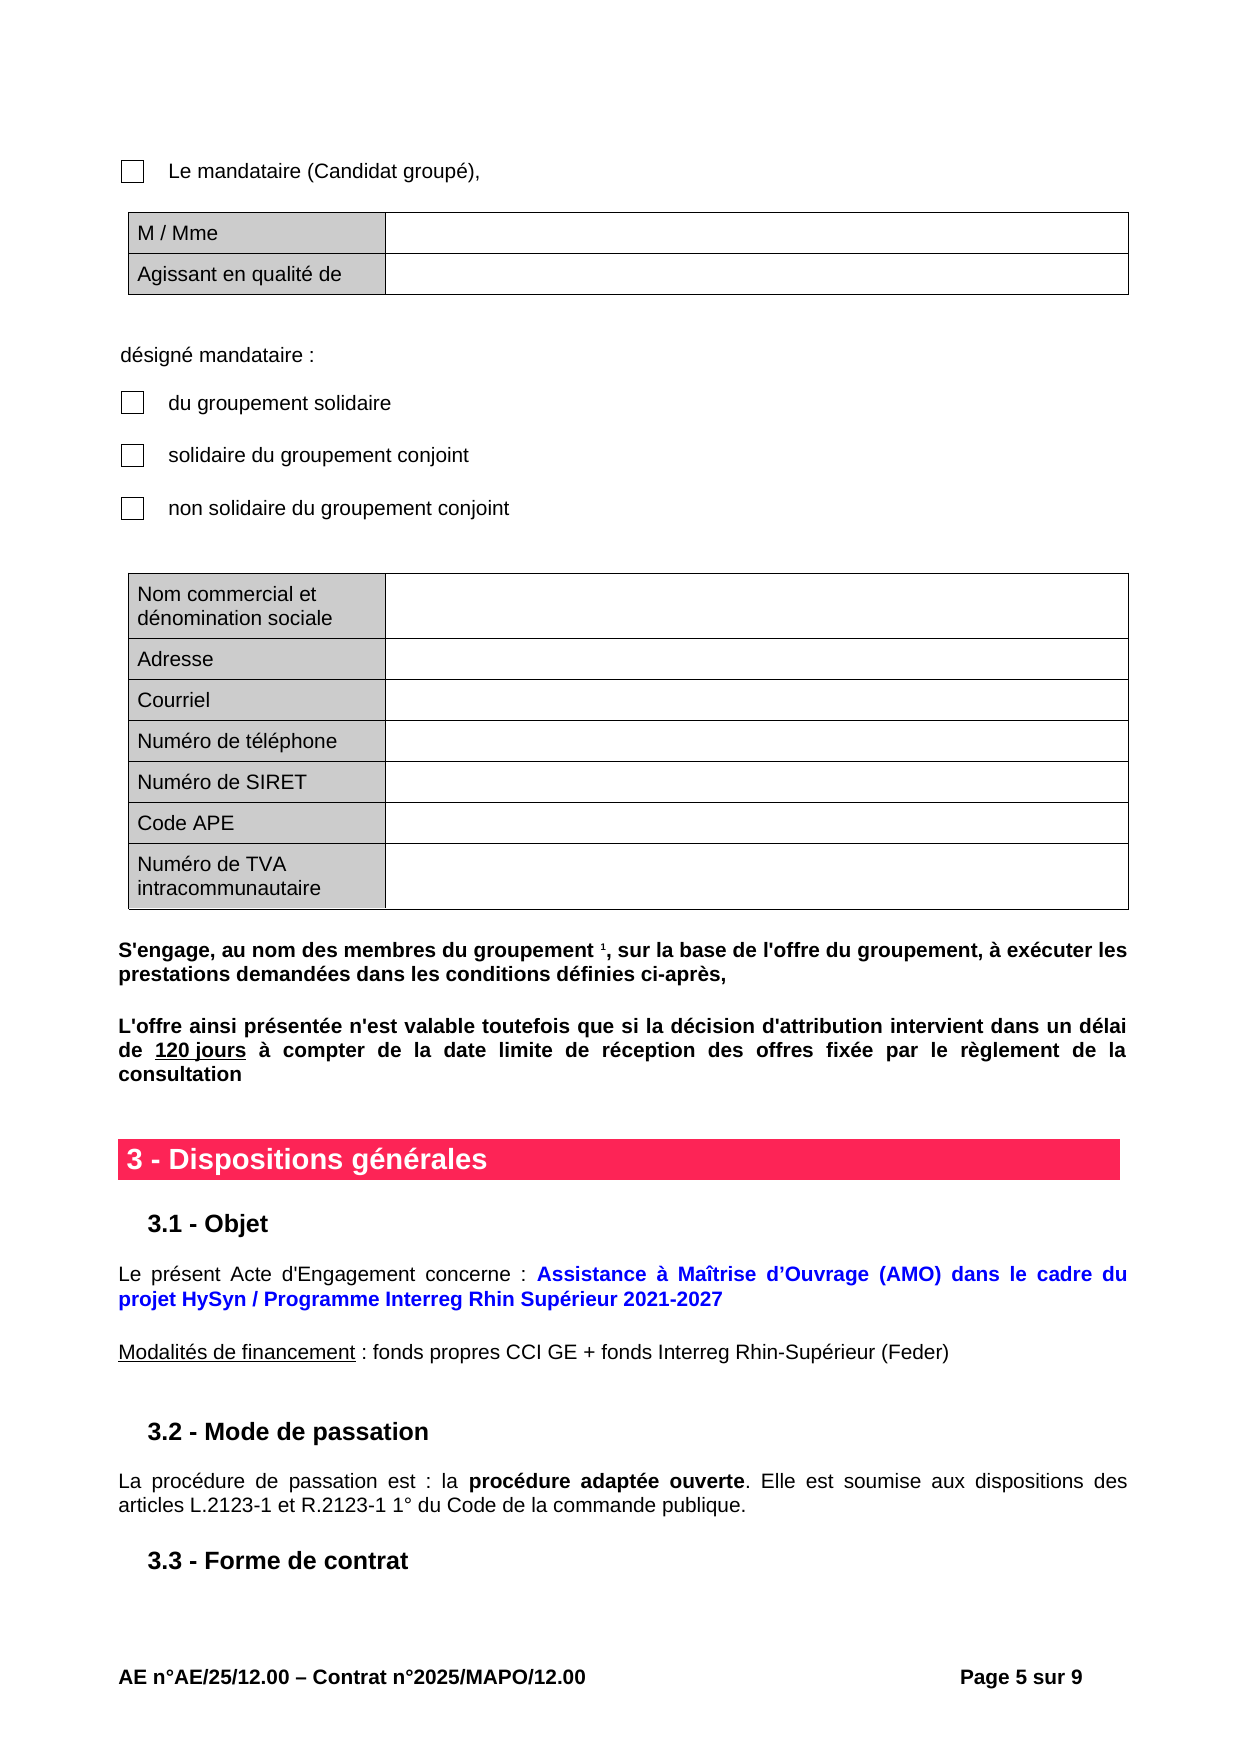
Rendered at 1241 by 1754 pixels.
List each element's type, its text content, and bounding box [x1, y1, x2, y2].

table_cell [386, 639, 1128, 679]
table_cell [386, 762, 1128, 802]
table_header Nom commercial et dénomination sociale [129, 574, 385, 638]
table_cell Code APE [129, 803, 385, 843]
subtitle 3.2 - Mode de passation [147, 1417, 1128, 1445]
table_cell [386, 254, 1128, 294]
table_header 3 - Dispositions générales [118, 1139, 1120, 1180]
text solidaire du groupement conjoint [120, 443, 1128, 467]
table_cell Numéro de téléphone [129, 721, 385, 761]
text Le présent Acte d'Engagement concerne : Assistance à Maîtrise d’Ouvrage (AMO) dans le cadre du projet HySyn / Programme Interreg Rhin Supérieur 2021-2027 [118, 1262, 1128, 1311]
table_cell [386, 680, 1128, 720]
subtitle 3.3 - Forme de contrat [147, 1546, 1128, 1575]
text Modalités de financement : fonds propres CCI GE + fonds Interreg Rhin-Supérieur (Feder) [118, 1340, 1128, 1364]
text du groupement solidaire [120, 390, 1128, 414]
table_cell [386, 844, 1128, 908]
text La procédure de passation est : la procédure adaptée ouverte. Elle est soumise aux dispositions des articles L.2123-1 et R.2123-1 1° du Code de la commande publique. [118, 1469, 1128, 1517]
table_cell Agissant en qualité de [129, 254, 385, 294]
table_cell [386, 803, 1128, 843]
table_header [386, 574, 1128, 638]
table_header M / Mme [129, 213, 385, 253]
table_cell [386, 721, 1128, 761]
text Le mandataire (Candidat groupé), [120, 159, 1128, 183]
table_cell Numéro de SIRET [129, 762, 385, 802]
text S'engage, au nom des membres du groupement 1, sur la base de l'offre du groupement, à exécuter les prestations demandées dans les conditions définies ci-après, [118, 938, 1128, 986]
table_cell Courriel [129, 680, 385, 720]
subtitle 3.1 - Objet [147, 1209, 1128, 1238]
table_cell Numéro de TVA intracommunautaire [129, 844, 385, 908]
text L'offre ainsi présentée n'est valable toutefois que si la décision d'attribution intervient dans un délai de 120 jours à compter de la date limite de réception des offres fixée par le règlement de la consultation [118, 1014, 1128, 1086]
text désigné mandataire : [120, 342, 1126, 366]
table_cell Adresse [129, 639, 385, 679]
table_header [386, 213, 1128, 253]
text non solidaire du groupement conjoint [120, 496, 1128, 520]
